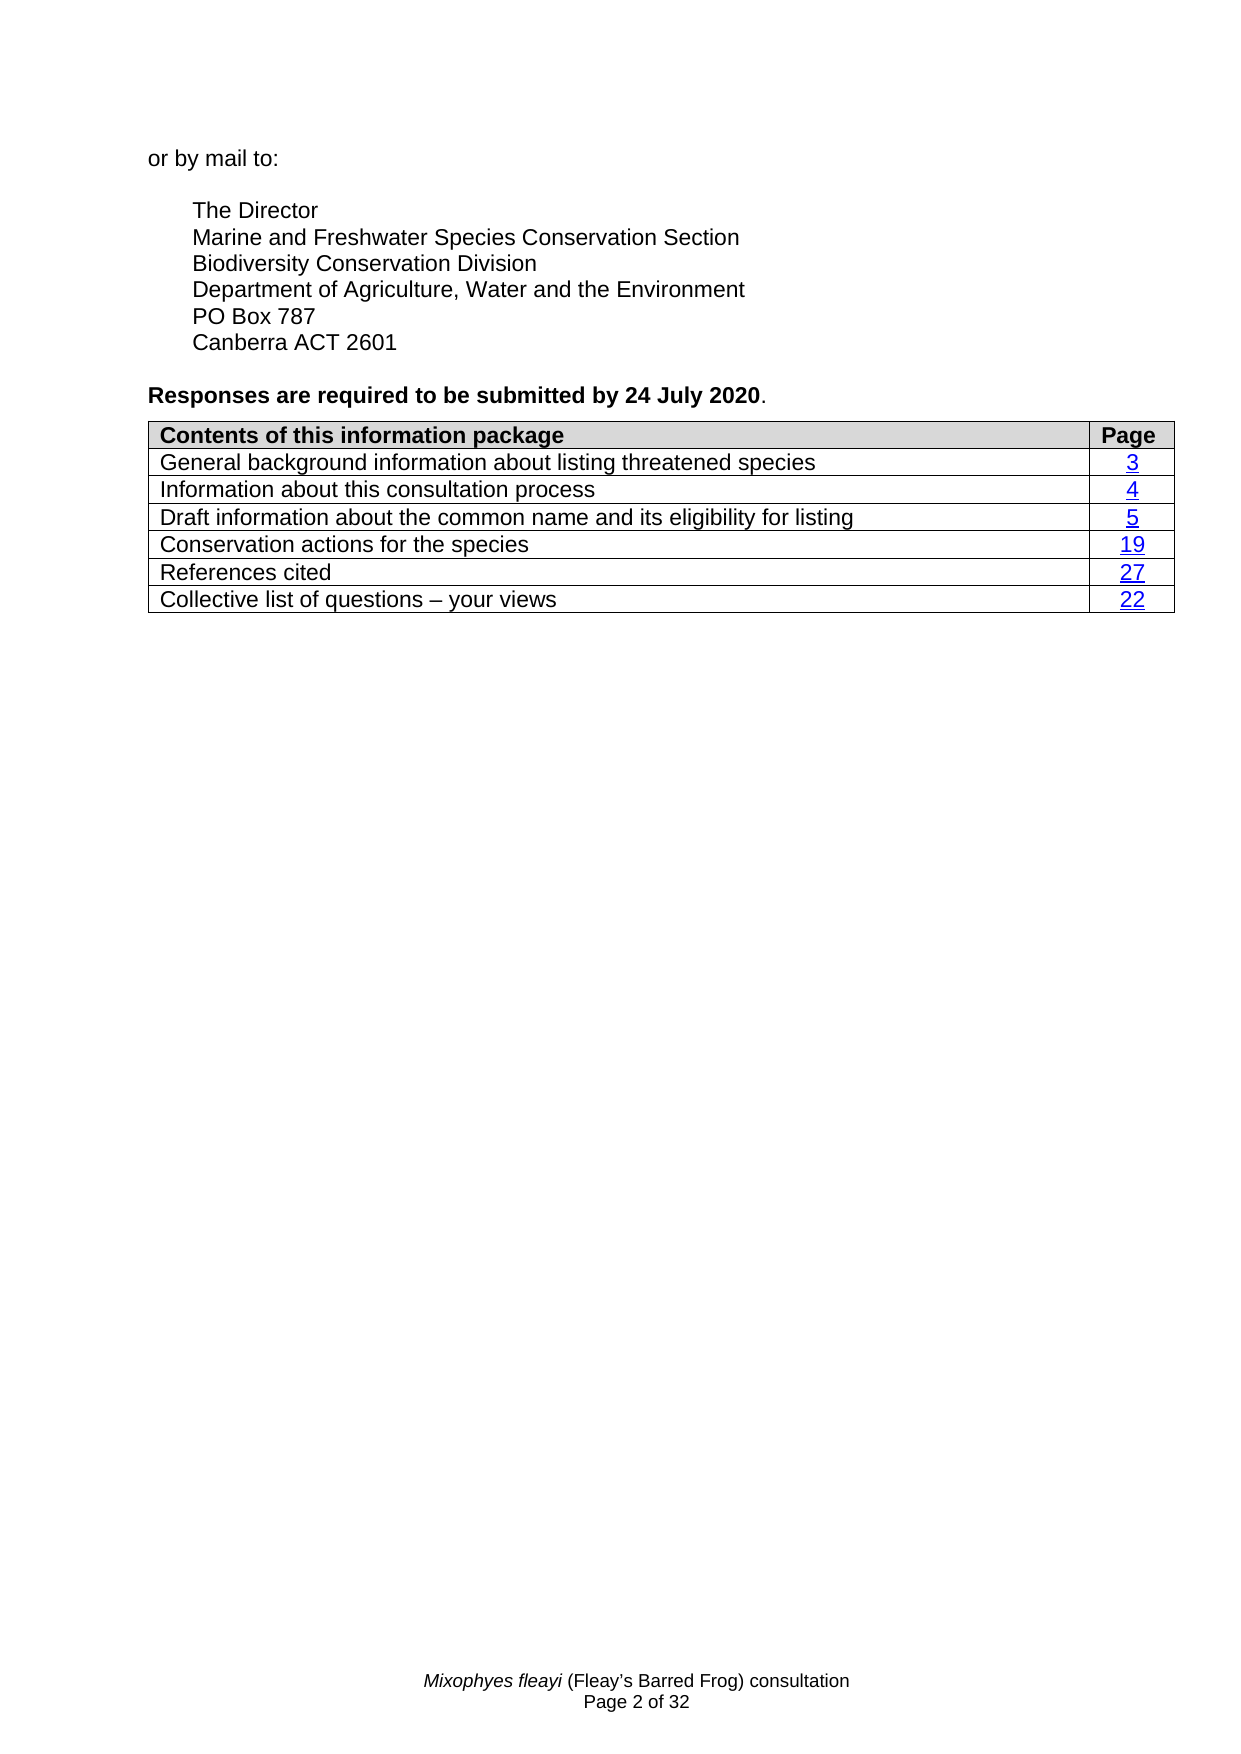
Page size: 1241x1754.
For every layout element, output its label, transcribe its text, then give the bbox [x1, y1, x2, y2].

table_cell 4 [1090, 476, 1174, 503]
text or by mail to: [148, 144, 1125, 171]
table_cell 5 [1090, 504, 1174, 530]
table_header Contents of this information package [149, 422, 1089, 448]
table_cell 3 [1090, 449, 1174, 475]
text Biodiversity Conservation Division [192, 250, 1125, 276]
text Canberra ACT 2601 [192, 329, 1125, 355]
text The Director [192, 197, 1125, 223]
text Marine and Freshwater Species Conservation Section [192, 223, 1125, 250]
table_cell 27 [1090, 559, 1174, 585]
table_cell 22 [1090, 586, 1174, 612]
table_cell Draft information about the common name and its eligibility for listing [149, 504, 1089, 530]
table_header Page [1090, 422, 1174, 448]
table_cell General background information about listing threatened species [149, 449, 1089, 475]
table_cell References cited [149, 559, 1089, 585]
text Responses are required to be submitted by 24 July 2020. [148, 382, 1125, 408]
text PO Box 787 [192, 303, 1125, 329]
table_cell Information about this consultation process [149, 476, 1089, 503]
table_cell 19 [1090, 531, 1174, 557]
table_cell Collective list of questions – your views [149, 586, 1089, 612]
table_cell Conservation actions for the species [149, 531, 1089, 557]
text Department of Agriculture, Water and the Environment [192, 276, 1125, 303]
